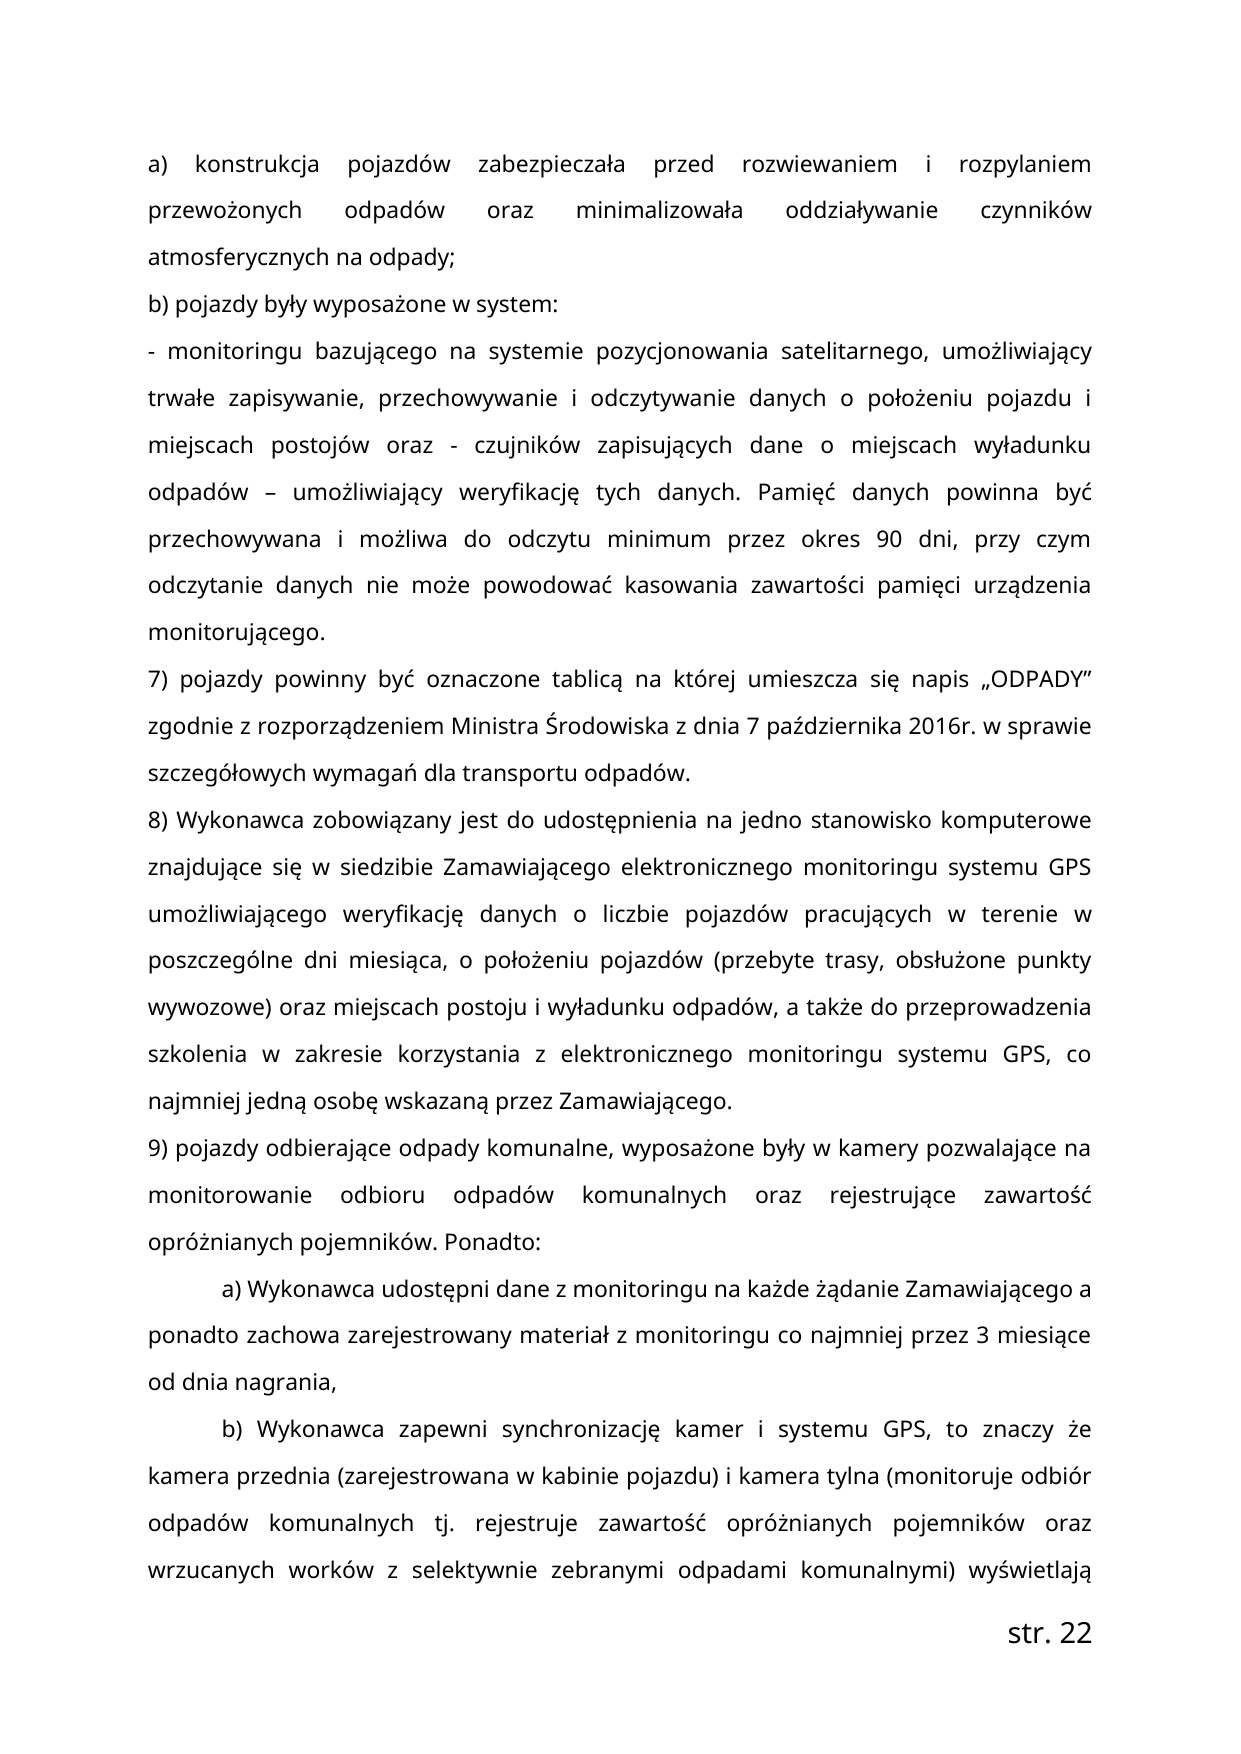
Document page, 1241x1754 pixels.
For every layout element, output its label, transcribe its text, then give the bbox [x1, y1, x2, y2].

text 7) pojazdy powinny być oznaczone tablicą na której umieszcza się napis „ODPADY” zgodnie z rozporządzeniem Ministra Środowiska z dnia 7 października 2016r. w sprawie szczegółowych wymagań dla transportu odpadów. [148, 663, 1093, 788]
list a) Wykonawca udostępni dane z monitoringu na każde żądanie Zamawiającego a ponadto zachowa zarejestrowany materiał z monitoringu co najmniej przez 3 miesiące od dnia nagrania, [148, 1273, 1093, 1398]
text - monitoringu bazującego na systemie pozycjonowania satelitarnego, umożliwiający trwałe zapisywanie, przechowywanie i odczytywanie danych o położeniu pojazdu i miejscach postojów oraz - czujników zapisujących dane o miejscach wyładunku odpadów – umożliwiający weryfikację tych danych. Pamięć danych powinna być przechowywana i możliwa do odczytu minimum przez okres 90 dni, przy czym odczytanie danych nie może powodować kasowania zawartości pamięci urządzenia monitorującego. [148, 335, 1093, 648]
text 8) Wykonawca zobowiązany jest do udostępnienia na jedno stanowisko komputerowe znajdujące się w siedzibie Zamawiającego elektronicznego monitoringu systemu GPS umożliwiającego weryfikację danych o liczbie pojazdów pracujących w terenie w poszczególne dni miesiąca, o położeniu pojazdów (przebyte trasy, obsłużone punkty wywozowe) oraz miejscach postoju i wyładunku odpadów, a także do przeprowadzenia szkolenia w zakresie korzystania z elektronicznego monitoringu systemu GPS, co najmniej jedną osobę wskazaną przez Zamawiającego. [148, 804, 1093, 1116]
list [148, 1413, 1093, 1585]
text b) pojazdy były wyposażone w system: [148, 288, 1093, 319]
text 9) pojazdy odbierające odpady komunalne, wyposażone były w kamery pozwalające na monitorowanie odbioru odpadów komunalnych oraz rejestrujące zawartość opróżnianych pojemników. Ponadto: [148, 1132, 1093, 1257]
text a) konstrukcja pojazdów zabezpieczała przed rozwiewaniem i rozpylaniem przewożonych odpadów oraz minimalizowała oddziaływanie czynników atmosferycznych na odpady; [148, 148, 1093, 273]
